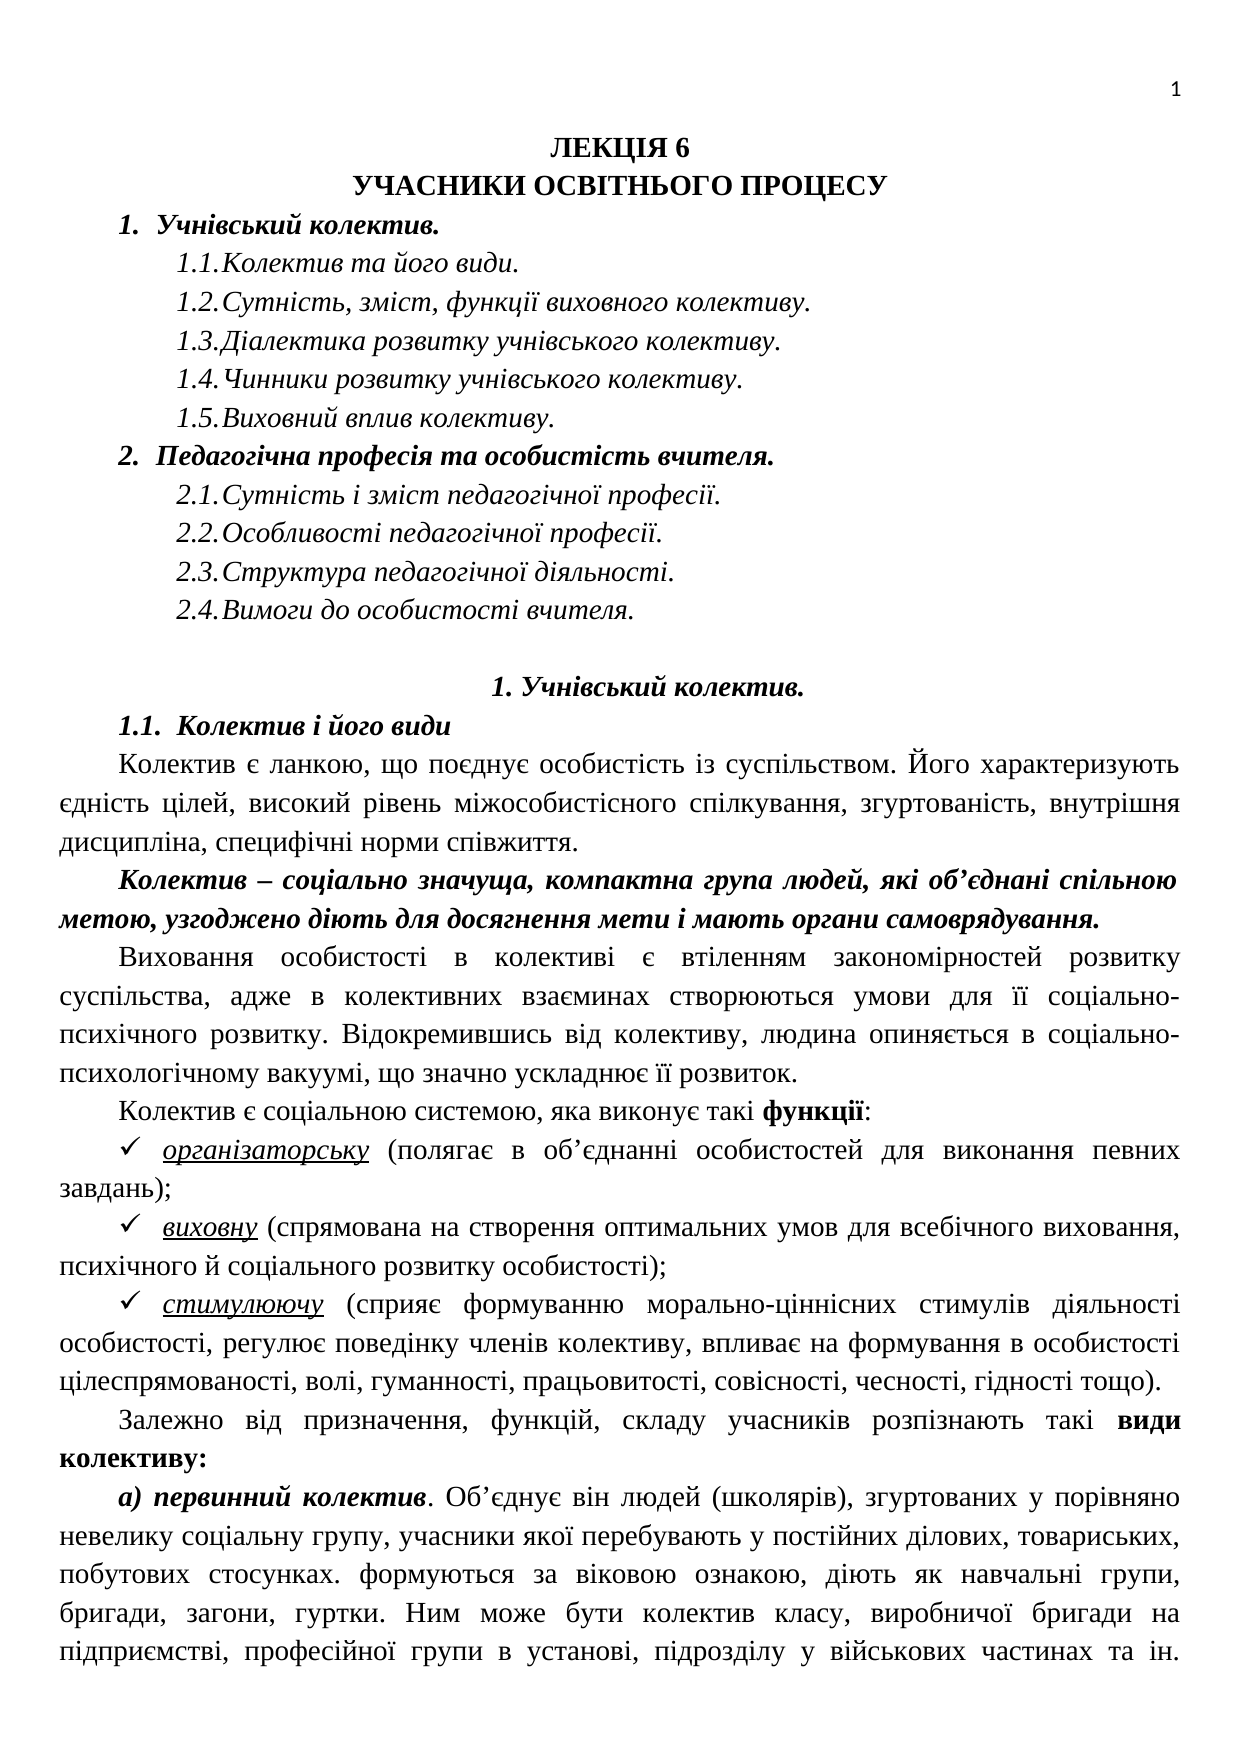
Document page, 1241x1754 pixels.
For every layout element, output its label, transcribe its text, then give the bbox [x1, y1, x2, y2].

list Діалектика розвитку учнівського колективу. [176, 323, 1181, 356]
text 1.1. Колектив і його види [59, 708, 1181, 742]
list Особливості педагогічної професії. [176, 515, 1181, 549]
list Колектив та його види. [176, 246, 1181, 279]
list Виховний вплив колективу. [176, 400, 1181, 433]
list Сутність, зміст, функції виховного колективу. [176, 284, 1181, 318]
list виховну (спрямована на створення оптимальних умов для всебічного виховання, психічного й соціального розвитку особистості); [59, 1209, 1181, 1281]
text ЛЕКЦІЯ 6 [59, 130, 1181, 163]
text Виховання особистості в колективі є втіленням закономірностей розвитку суспільства, адже в колективних взаєминах створюються умови для її соціально-психічного розвитку. Відокремившись від колективу, людина опиняється в соціально-психологічному вакуумі, що значно ускладнює її розвиток. [59, 939, 1181, 1088]
list Вимоги до особистості вчителя. [176, 592, 1181, 626]
text Залежно від призначення, функцій, складу учасників розпізнають такі види колективу: [59, 1402, 1181, 1474]
list організаторську (полягає в об’єднанні особистостей для виконання певних завдань); [59, 1132, 1181, 1204]
list Чинники розвитку учнівського колективу. [176, 361, 1181, 395]
list Сутність і зміст педагогічної професії. [176, 477, 1181, 510]
text 1. Учнівський колектив. [59, 669, 1181, 703]
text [59, 1479, 1181, 1667]
text Колектив є ланкою, що поєднує особистість із суспільством. Його характеризують єдність цілей, високий рівень міжособистісного спілкування, згуртованість, внутрішня дисципліна, специфічні норми співжиття. [59, 747, 1181, 857]
text Колектив є соціальною системою, яка виконує такі функції: [59, 1093, 1181, 1127]
list Педагогічна професія та особистість вчителя. [118, 438, 1181, 472]
list Структура педагогічної діяльності. [176, 554, 1181, 587]
text УЧАСНИКИ ОСВІТНЬОГО ПРОЦЕСУ [59, 168, 1181, 202]
list Учнівський колектив. [118, 207, 1181, 241]
text Колектив – соціально значуща, компактна група людей, які об’єднані спільною метою, узгоджено діють для досягнення мети і мають органи самоврядування. [59, 862, 1181, 934]
list стимулюючу (сприяє формуванню морально-ціннісних стимулів діяльності особистості, регулює поведінку членів колективу, впливає на формування в особистості цілеспрямованості, волі, гуманності, працьовитості, совісності, чесності, гідності тощо). [59, 1286, 1181, 1397]
